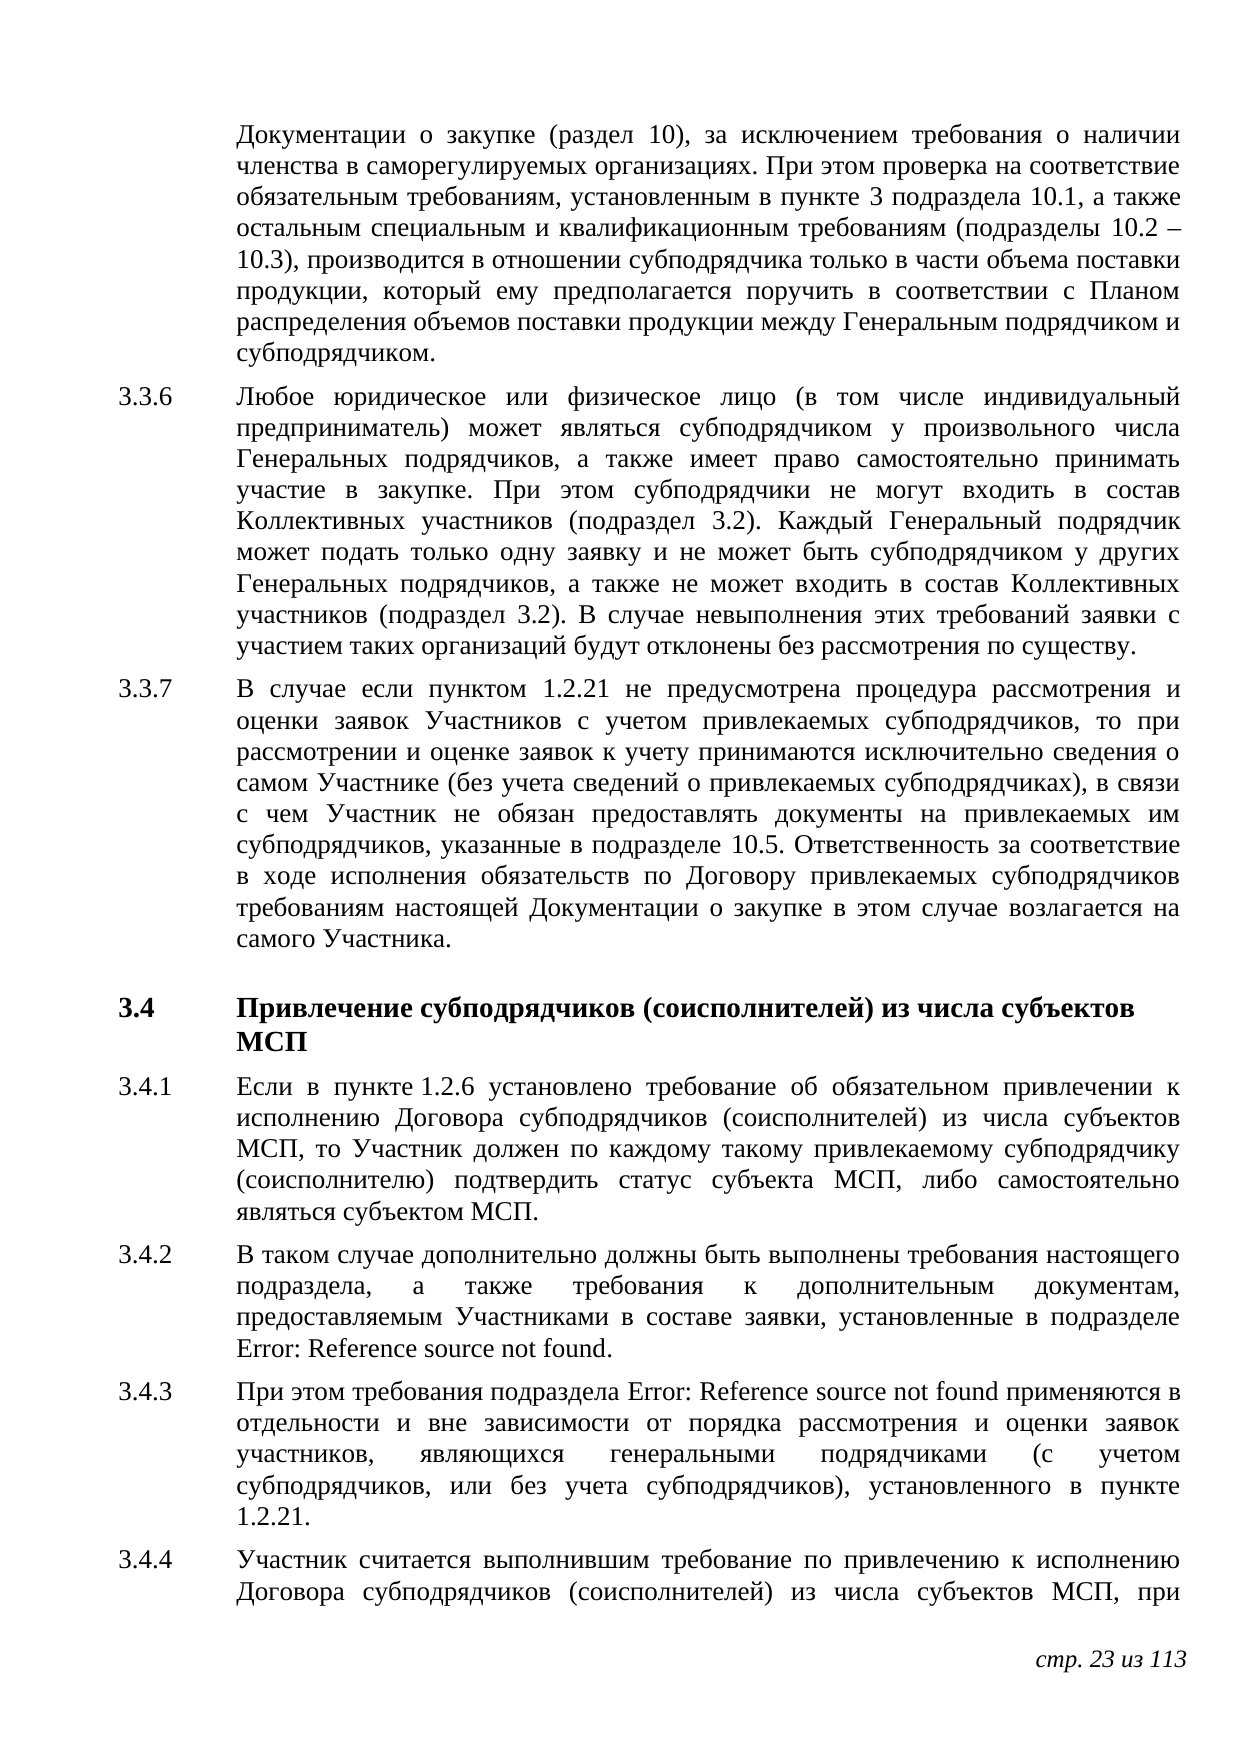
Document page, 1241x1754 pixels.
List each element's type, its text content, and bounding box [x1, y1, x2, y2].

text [118, 1543, 1181, 1606]
text При этом требования подраздела 10.6 применяются в отдельности и вне зависимости от порядка рассмотрения и оценки заявок участников, являющихся генеральными подрядчиками (с учетом субподрядчиков, или без учета субподрядчиков), установленного в пункте 1.2.21. [118, 1375, 1181, 1531]
text В таком случае дополнительно должны быть выполнены требования настоящего подраздела, а также требования к дополнительным документам, предоставляемым Участниками в составе заявки, установленные в подразделе 10.6. [118, 1238, 1181, 1363]
subtitle Привлечение субподрядчиков (соисполнителей) из числа субъектов МСП [118, 990, 1181, 1057]
text Если в пункте 1.2.6 установлено требование об обязательном привлечении к исполнению Договора субподрядчиков (соисполнителей) из числа субъектов МСП, то Участник должен по каждому такому привлекаемому субподрядчику (соисполнителю) подтвердить статус субъекта МСП, либо самостоятельно являться субъектом МСП. [118, 1070, 1181, 1226]
text В случае если пунктом 1.2.21 не предусмотрена процедура рассмотрения и оценки заявок Участников с учетом привлекаемых субподрядчиков, то при рассмотрении и оценке заявок к учету принимаются исключительно сведения о самом Участнике (без учета сведений о привлекаемых субподрядчиках), в связи с чем Участник не обязан предоставлять документы на привлекаемых им субподрядчиков, указанные в подразделе 10.5. Ответственность за соответствие в ходе исполнения обязательств по Договору привлекаемых субподрядчиков требованиям настоящей Документации о закупке в этом случае возлагается на самого Участника. [118, 673, 1181, 953]
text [118, 118, 1181, 367]
text Любое юридическое или физическое лицо (в том числе индивидуальный предприниматель) может являться субподрядчиком у произвольного числа Генеральных подрядчиков, а также имеет право самостоятельно принимать участие в закупке. При этом субподрядчики не могут входить в состав Коллективных участников (подраздел 3.2). Каждый Генеральный подрядчик может подать только одну заявку и не может быть субподрядчиком у других Генеральных подрядчиков, а также не может входить в состав Коллективных участников (подраздел 3.2). В случае невыполнения этих требований заявки с участием таких организаций будут отклонены без рассмотрения по существу. [118, 380, 1181, 660]
